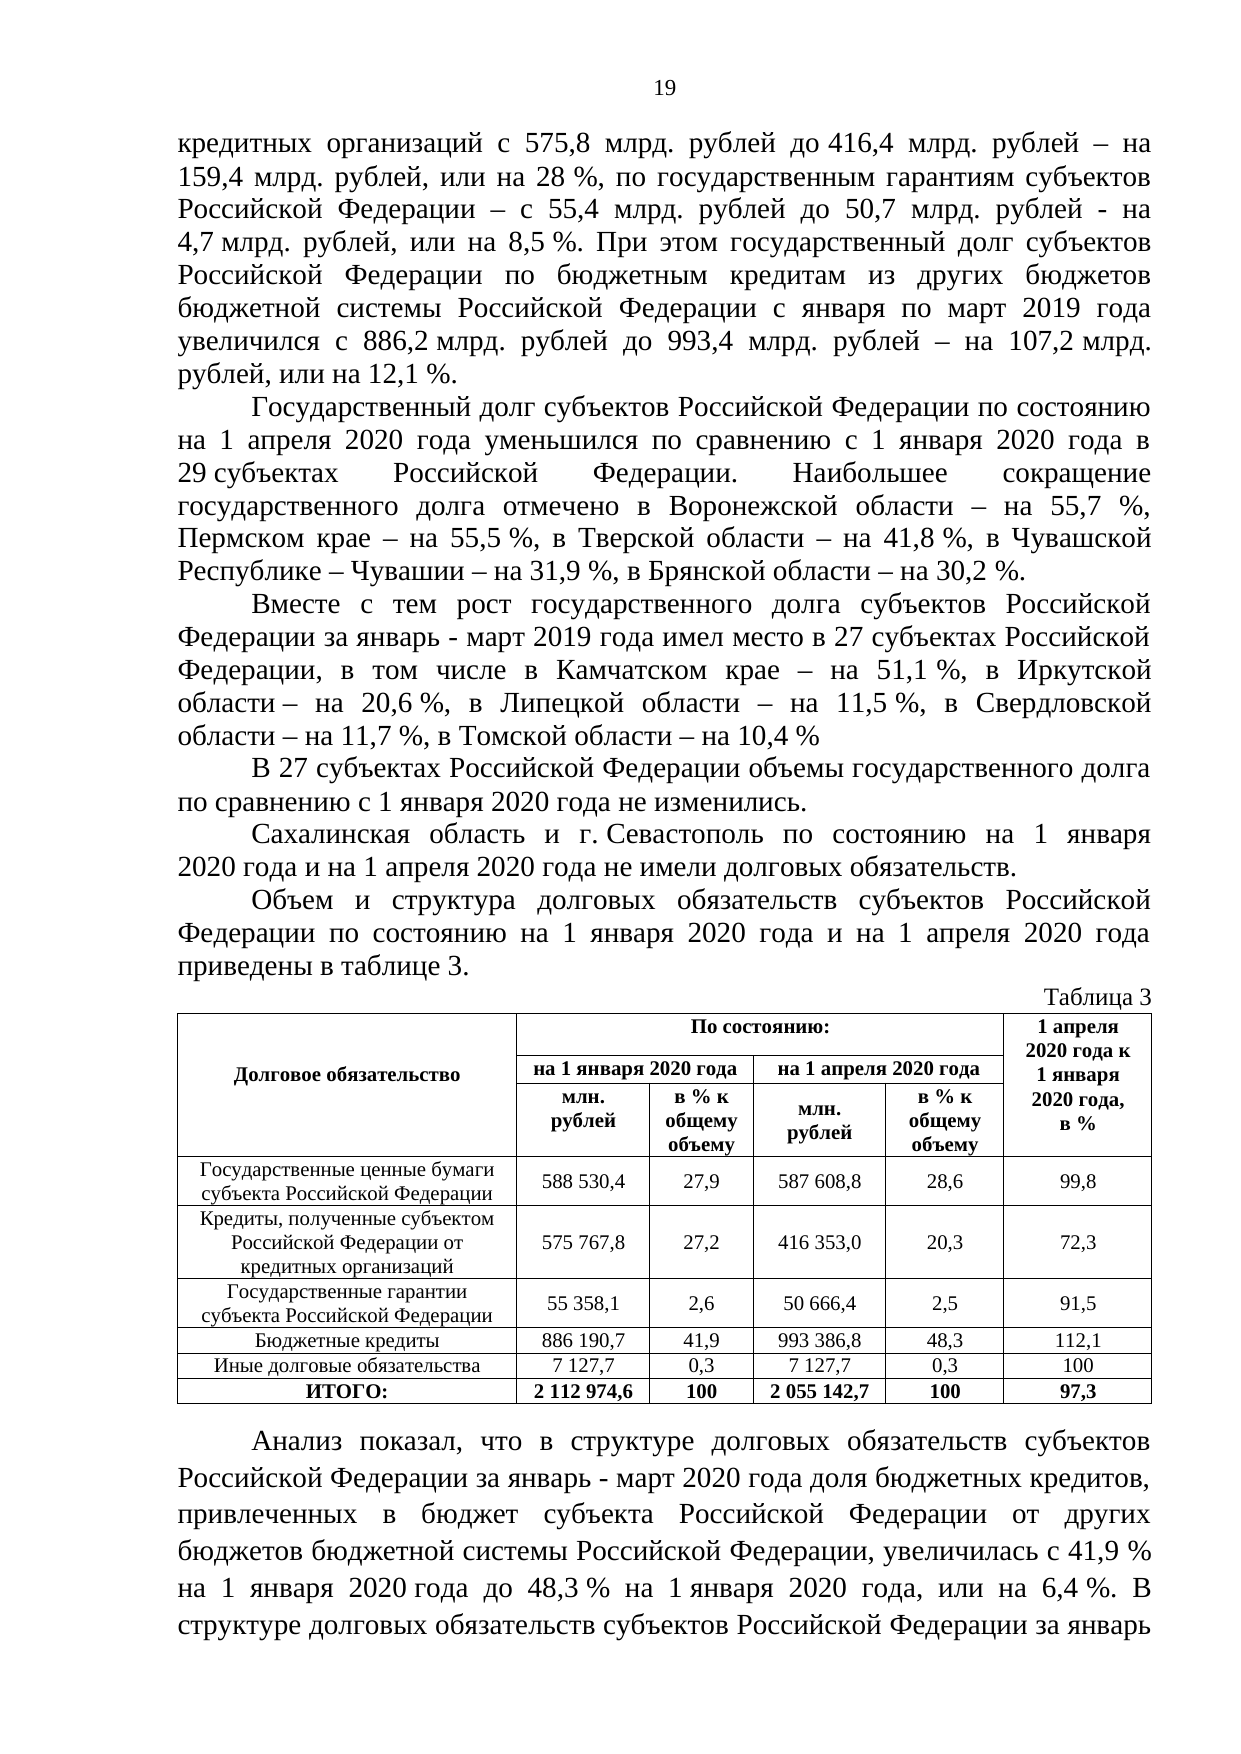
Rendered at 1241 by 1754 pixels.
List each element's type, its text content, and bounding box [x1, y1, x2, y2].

table_cell 2 055 142,7 [754, 1379, 885, 1403]
table_cell 100 [1004, 1354, 1151, 1377]
table_cell Кредиты, полученные субъектом Российской Федерации от кредитных организаций [178, 1206, 516, 1278]
text Государственный долг субъектов Российской Федерации по состоянию на 1 апреля 2020 года уменьшился по сравнению с 1 января 2020 года в 29 субъектах Российской Федерации. Наибольшее сокращение государственного долга отмечено в Воронежской области – на 55,7 %, Пермском крае – на 55,5 %, в Тверской области – на 41,8 %, в Чувашской Республике – Чувашии – на 31,9 %, в Брянской области – на 30,2 %. [177, 390, 1152, 587]
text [177, 1423, 1152, 1641]
table_cell 91,5 [1004, 1279, 1151, 1327]
table_header Долговое обязательство [178, 1014, 516, 1156]
table_cell 575 767,8 [517, 1206, 649, 1278]
text Объем и структура долговых обязательств субъектов Российской Федерации по состоянию на 1 января 2020 года и на 1 апреля 2020 года приведены в таблице 3. [177, 883, 1152, 982]
table_cell 41,9 [650, 1328, 753, 1352]
table_cell 97,3 [1004, 1379, 1151, 1403]
table_cell в % к общему объему [650, 1084, 753, 1156]
table_cell 27,2 [650, 1206, 753, 1278]
table_cell 0,3 [650, 1354, 753, 1377]
table_header По состоянию: [517, 1014, 1003, 1055]
text Таблица 3 [177, 982, 1152, 1010]
table_cell 28,6 [886, 1157, 1003, 1205]
table_header 1 апреля 2020 года к 1 января 2020 года, в % [1004, 1014, 1151, 1156]
table_cell 48,3 [886, 1328, 1003, 1352]
table_cell 99,8 [1004, 1157, 1151, 1205]
table_cell 993 386,8 [754, 1328, 885, 1352]
table_cell 72,3 [1004, 1206, 1151, 1278]
text В 27 субъектах Российской Федерации объемы государственного долга по сравнению с 1 января 2020 года не изменились. [177, 752, 1152, 817]
table_cell на 1 января 2020 года [517, 1056, 753, 1082]
table_cell на 1 апреля 2020 года [754, 1056, 1003, 1082]
table_cell ИТОГО: [178, 1379, 516, 1403]
table_cell 50 666,4 [754, 1279, 885, 1327]
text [177, 126, 1152, 390]
table_cell 55 358,1 [517, 1279, 649, 1327]
table_cell 7 127,7 [517, 1354, 649, 1377]
table_cell Государственные ценные бумаги субъекта Российской Федерации [178, 1157, 516, 1205]
table_cell 20,3 [886, 1206, 1003, 1278]
table_cell Бюджетные кредиты [178, 1328, 516, 1352]
table_cell 587 608,8 [754, 1157, 885, 1205]
table_cell млн. рублей [754, 1084, 885, 1156]
table_cell млн. рублей [517, 1084, 649, 1156]
table_cell Государственные гарантии субъекта Российской Федерации [178, 1279, 516, 1327]
table_cell 416 353,0 [754, 1206, 885, 1278]
table_cell 2,6 [650, 1279, 753, 1327]
table_cell 100 [886, 1379, 1003, 1403]
text Вместе с тем рост государственного долга субъектов Российской Федерации за январь - март 2019 года имел место в 27 субъектах Российской Федерации, в том числе в Камчатском крае – на 51,1 %, в Иркутской области – на 20,6 %, в Липецкой области – на 11,5 %, в Свердловской области – на 11,7 %, в Томской области – на 10,4 % [177, 587, 1152, 752]
table_cell 27,9 [650, 1157, 753, 1205]
table_cell Иные долговые обязательства [178, 1354, 516, 1377]
table_cell 2 112 974,6 [517, 1379, 649, 1403]
table_cell 112,1 [1004, 1328, 1151, 1352]
table_cell 588 530,4 [517, 1157, 649, 1205]
table_cell 100 [650, 1379, 753, 1403]
text Сахалинская область и г. Севастополь по состоянию на 1 января 2020 года и на 1 апреля 2020 года не имели долговых обязательств. [177, 817, 1152, 883]
table_cell в % к общему объему [886, 1084, 1003, 1156]
table_cell 0,3 [886, 1354, 1003, 1377]
table_cell 886 190,7 [517, 1328, 649, 1352]
table_cell 2,5 [886, 1279, 1003, 1327]
table_cell 7 127,7 [754, 1354, 885, 1377]
